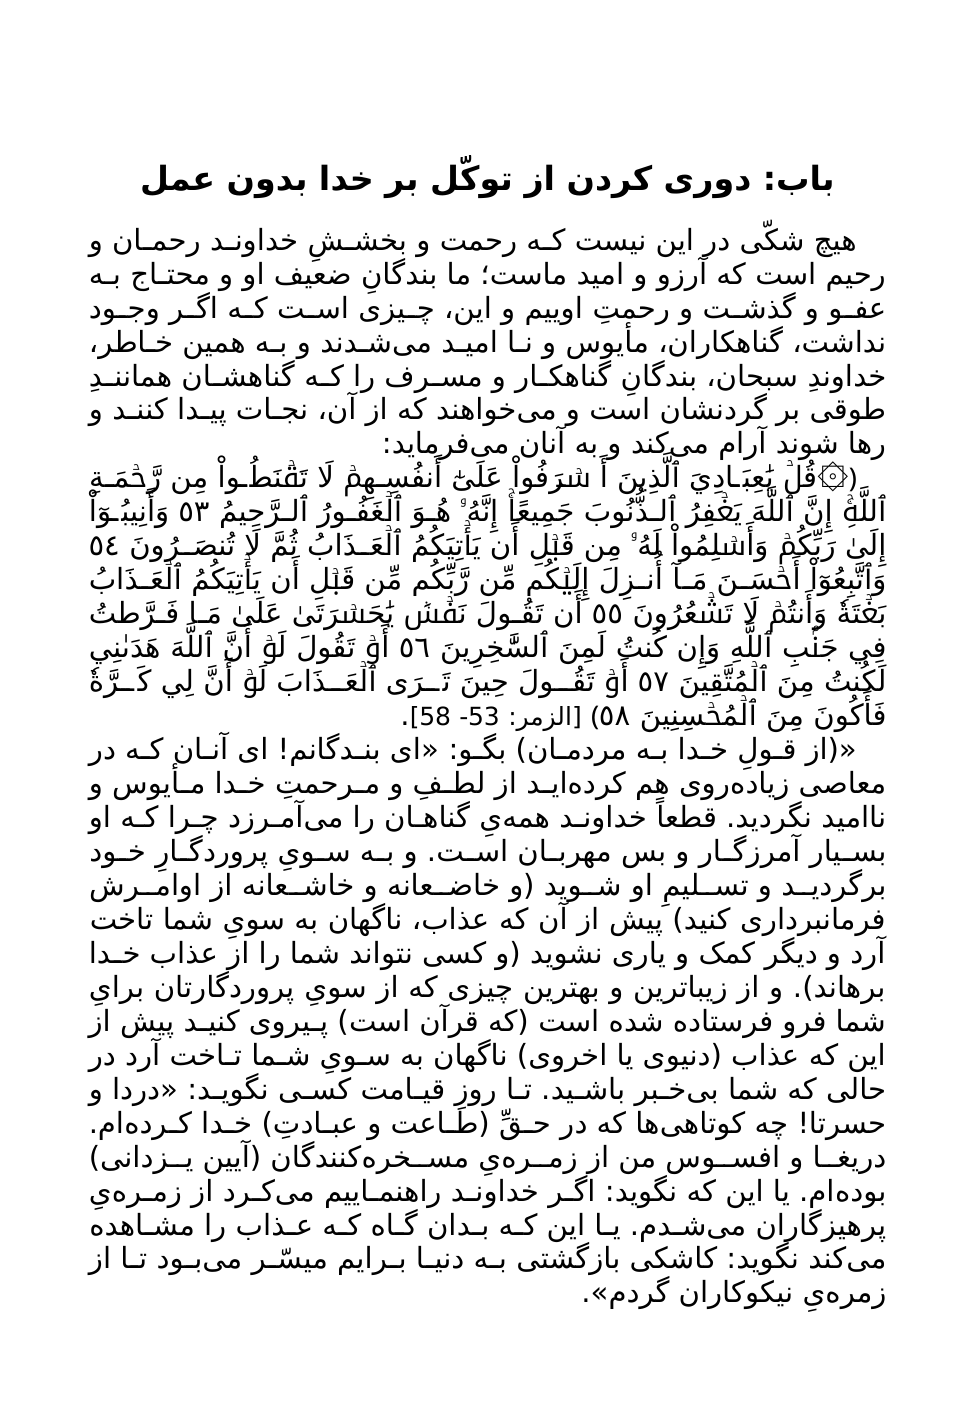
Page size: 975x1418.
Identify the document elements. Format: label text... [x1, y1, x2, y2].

text هیچ شکّی در این نیست که رحمت و بخششِ خداوند رحمان و رحیم است که آرزو و امید ماست؛ ما بندگانِ ضعیف او و محتاج به عفو و گذشت و رحمتِ اوییم و این، چیزی است که اگر وجود نداشت، گناهکاران، مأیوس و نا امید می‌شدند و به همین خاطر، خداوندِ سبحان، بندگانِ گناهکار و مسرف را که گناهشان همانندِ طوقی بر گردنشان است و می‌خواهند که از آن، نجات پیدا کنند و رها شوند آرام می‌کند و به آنان می‌فرماید: [89, 223, 886, 461]
text «(از قولِ خدا به مردمان) بگو: «ای بندگانم! ای آنان که در معاصی زیاده‌روی هم کرده‌اید از لطفِ و مرحمتِ خدا مأیوس و ناامید نگردید. قطعاً خداوند همه‌یِ گناهان را می‌آمرزد چرا که او بسیار آمرزگار و بس مهربان است. و به سویِ پروردگارِ خود برگردید و تسلیمِ او شوید (و خاضعانه و خاشعانه از اوامرش فرمانبرداری کنید) پیش از آن که عذاب، ناگهان به سویِ شما تاخت آرد و دیگر کمک و یاری نشوید (و کسی نتواند شما را از عذاب خدا برهاند). و از زیباترین و بهترین چیزی که از سویِ پروردگارتان برایِ شما فرو فرستاده شده است (که قرآن است) پیروی کنید پیش از این که عذاب (دنیوی یا اخروی) ناگهان به سویِ شما تاخت آرد در حالی که شما بی‌خبر باشید. تا روزِ قیامت کسی نگوید: «دردا و حسرتا! چه کوتاهی‌ها که در حقِّ (طاعت و عبادتِ) خدا کرده‌ام. دریغا و افسوس من از زمره‌یِ مسخره‌کنندگان (آیین یزدانی) بوده‌ام. یا این که نگوید: اگر خداوند راهنماییم می‌کرد از زمره‌یِ پرهیزگاران می‌شدم. یا این که بدان گاه که عذاب را مشاهده می‌کند نگوید: کاشکی بازگشتی به دنیا برایم میسّر می‌بود تا از زمره‌یِ نیکوکاران گردم». [89, 732, 886, 1310]
text باب: دوری کردن از توکّل بر خدا بدون عمل [89, 159, 886, 198]
text ﴿۞قُلۡ يَٰعِبَادِيَ ٱلَّذِينَ أَسۡرَفُواْ عَلَىٰٓ أَنفُسِهِمۡ لَا تَقۡنَطُواْ مِن رَّحۡمَةِ ٱللَّهِۚ إِنَّ ٱللَّهَ يَغۡفِرُ ٱلذُّنُوبَ جَمِيعًاۚ إِنَّهُۥ هُوَ ٱلۡغَفُورُ ٱلرَّحِيمُ ٥٣ وَأَنِيبُوٓاْ إِلَىٰ رَبِّكُمۡ وَأَسۡلِمُواْ لَهُۥ مِن قَبۡلِ أَن يَأۡتِيَكُمُ ٱلۡعَذَابُ ثُمَّ لَا تُنصَرُونَ ٥٤ وَٱتَّبِعُوٓاْ أَحۡسَنَ مَآ أُنزِلَ إِلَيۡكُم مِّن رَّبِّكُم مِّن قَبۡلِ أَن يَأۡتِيَكُمُ ٱلۡعَذَابُ بَغۡتَةٗ وَأَنتُمۡ لَا تَشۡعُرُونَ ٥٥ أَن تَقُولَ نَفۡسٞ يَٰحَسۡرَتَىٰ عَلَىٰ مَا فَرَّطتُ فِي جَنۢبِ ٱللَّهِ وَإِن كُنتُ لَمِنَ ٱلسَّٰخِرِينَ ٥٦ أَوۡ تَقُولَ لَوۡ أَنَّ ٱللَّهَ هَدَىٰنِي لَكُنتُ مِنَ ٱلۡمُتَّقِينَ ٥٧ أَوۡ تَقُولَ حِينَ تَرَى ٱلۡعَذَابَ لَوۡ أَنَّ لِي كَرَّةٗ فَأَكُونَ مِنَ ٱلۡمُحۡسِنِينَ ٥٨﴾ [الزمر: 53- 58]. [89, 461, 886, 732]
